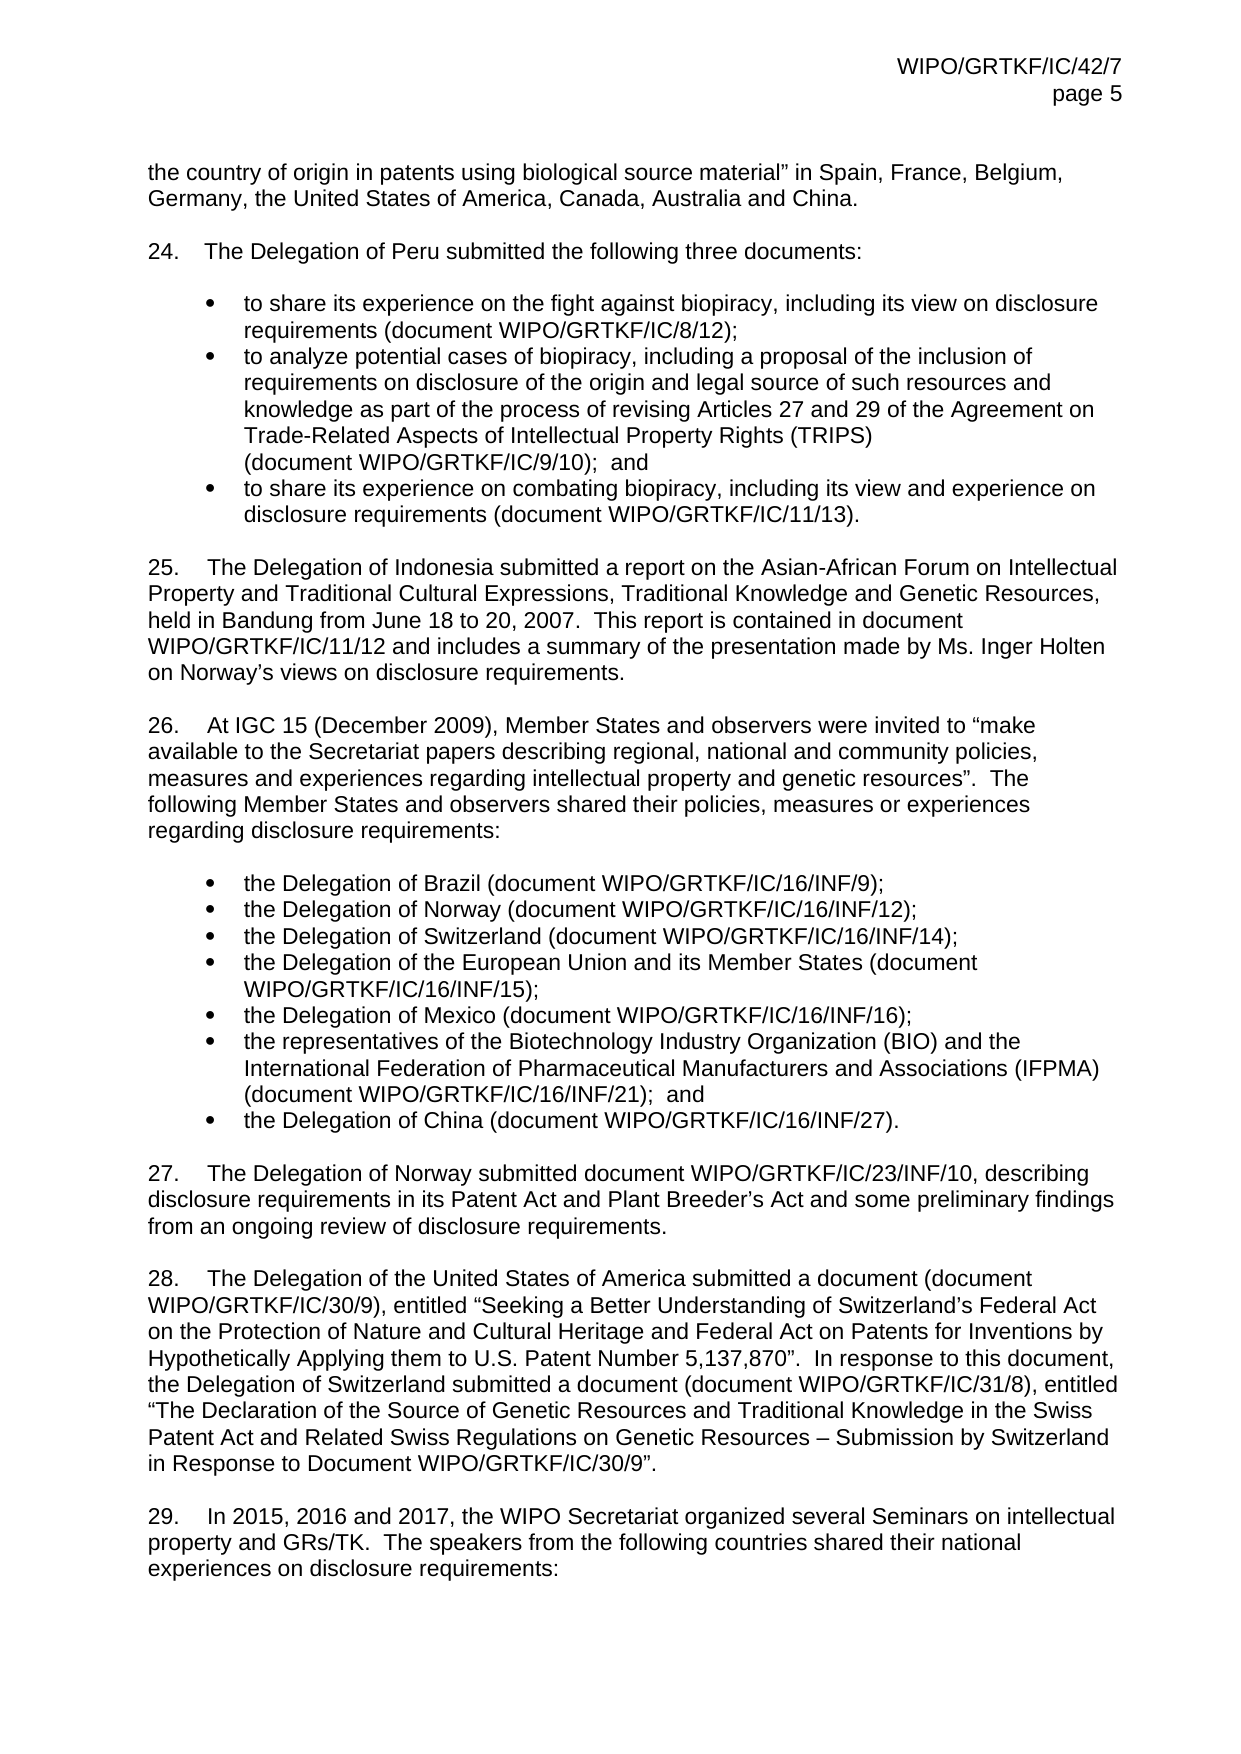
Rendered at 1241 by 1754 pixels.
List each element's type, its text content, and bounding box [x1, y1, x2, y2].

list the Delegation of China (document WIPO/GRTKF/IC/16/INF/27). [206, 1107, 1122, 1134]
list At IGC 15 (December 2009), Member States and observers were invited to “make available to the Secretariat papers describing regional, national and community policies, measures and experiences regarding intellectual property and genetic resources”. The following Member States and observers shared their policies, measures or experiences regarding disclosure requirements: [148, 712, 1122, 844]
list The Delegation of Indonesia submitted a report on the Asian-African Forum on Intellectual Property and Traditional Cultural Expressions, Traditional Knowledge and Genetic Resources, held in Bandung from June 18 to 20, 2007. This report is contained in document WIPO/GRTKF/IC/11/12 and includes a summary of the presentation made by Ms. Inger Holten on Norway’s views on disclosure requirements. [148, 554, 1122, 686]
list the Delegation of Mexico (document WIPO/GRTKF/IC/16/INF/16); [206, 1002, 1122, 1028]
list to share its experience on combating biopiracy, including its view and experience on disclosure requirements (document WIPO/GRTKF/IC/11/13). [206, 475, 1122, 527]
list The Delegation of Norway submitted document WIPO/GRTKF/IC/23/INF/10, describing disclosure requirements in its Patent Act and Plant Breeder’s Act and some preliminary findings from an ongoing review of disclosure requirements. [148, 1160, 1122, 1239]
list the representatives of the Biotechnology Industry Organization (BIO) and the International Federation of Pharmaceutical Manufacturers and Associations (IFPMA) (document WIPO/GRTKF/IC/16/INF/21); and [206, 1028, 1122, 1107]
list the Delegation of Brazil (document WIPO/GRTKF/IC/16/INF/9); [206, 870, 1122, 896]
list The Delegation of the United States of America submitted a document (document WIPO/GRTKF/IC/30/9), entitled “Seeking a Better Understanding of Switzerland’s Federal Act on the Protection of Nature and Cultural Heritage and Federal Act on Patents for Inventions by Hypothetically Applying them to U.S. Patent Number 5,137,870”. In response to this document, the Delegation of Switzerland submitted a document (document WIPO/GRTKF/IC/31/8), entitled “The Declaration of the Source of Genetic Resources and Traditional Knowledge in the Swiss Patent Act and Related Swiss Regulations on Genetic Resources – Submission by Switzerland in Response to Document WIPO/GRTKF/IC/30/9”. [148, 1265, 1122, 1476]
list The Delegation of Peru submitted the following three documents: [148, 238, 1122, 264]
list In 2015, 2016 and 2017, the WIPO Secretariat organized several Seminars on intellectual property and GRs/TK. The speakers from the following countries shared their national experiences on disclosure requirements: [148, 1503, 1122, 1582]
list to share its experience on the fight against biopiracy, including its view on disclosure requirements (document WIPO/GRTKF/IC/8/12); [206, 290, 1122, 343]
list the Delegation of Switzerland (document WIPO/GRTKF/IC/16/INF/14); [206, 923, 1122, 949]
list the Delegation of the European Union and its Member States (document WIPO/GRTKF/IC/16/INF/15); [206, 949, 1122, 1002]
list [148, 158, 1122, 211]
list the Delegation of Norway (document WIPO/GRTKF/IC/16/INF/12); [206, 896, 1122, 923]
list to analyze potential cases of biopiracy, including a proposal of the inclusion of requirements on disclosure of the origin and legal source of such resources and knowledge as part of the process of revising Articles 27 and 29 of the Agreement on Trade-Related Aspects of Intellectual Property Rights (TRIPS) (document WIPO/GRTKF/IC/9/10); and [206, 343, 1122, 475]
